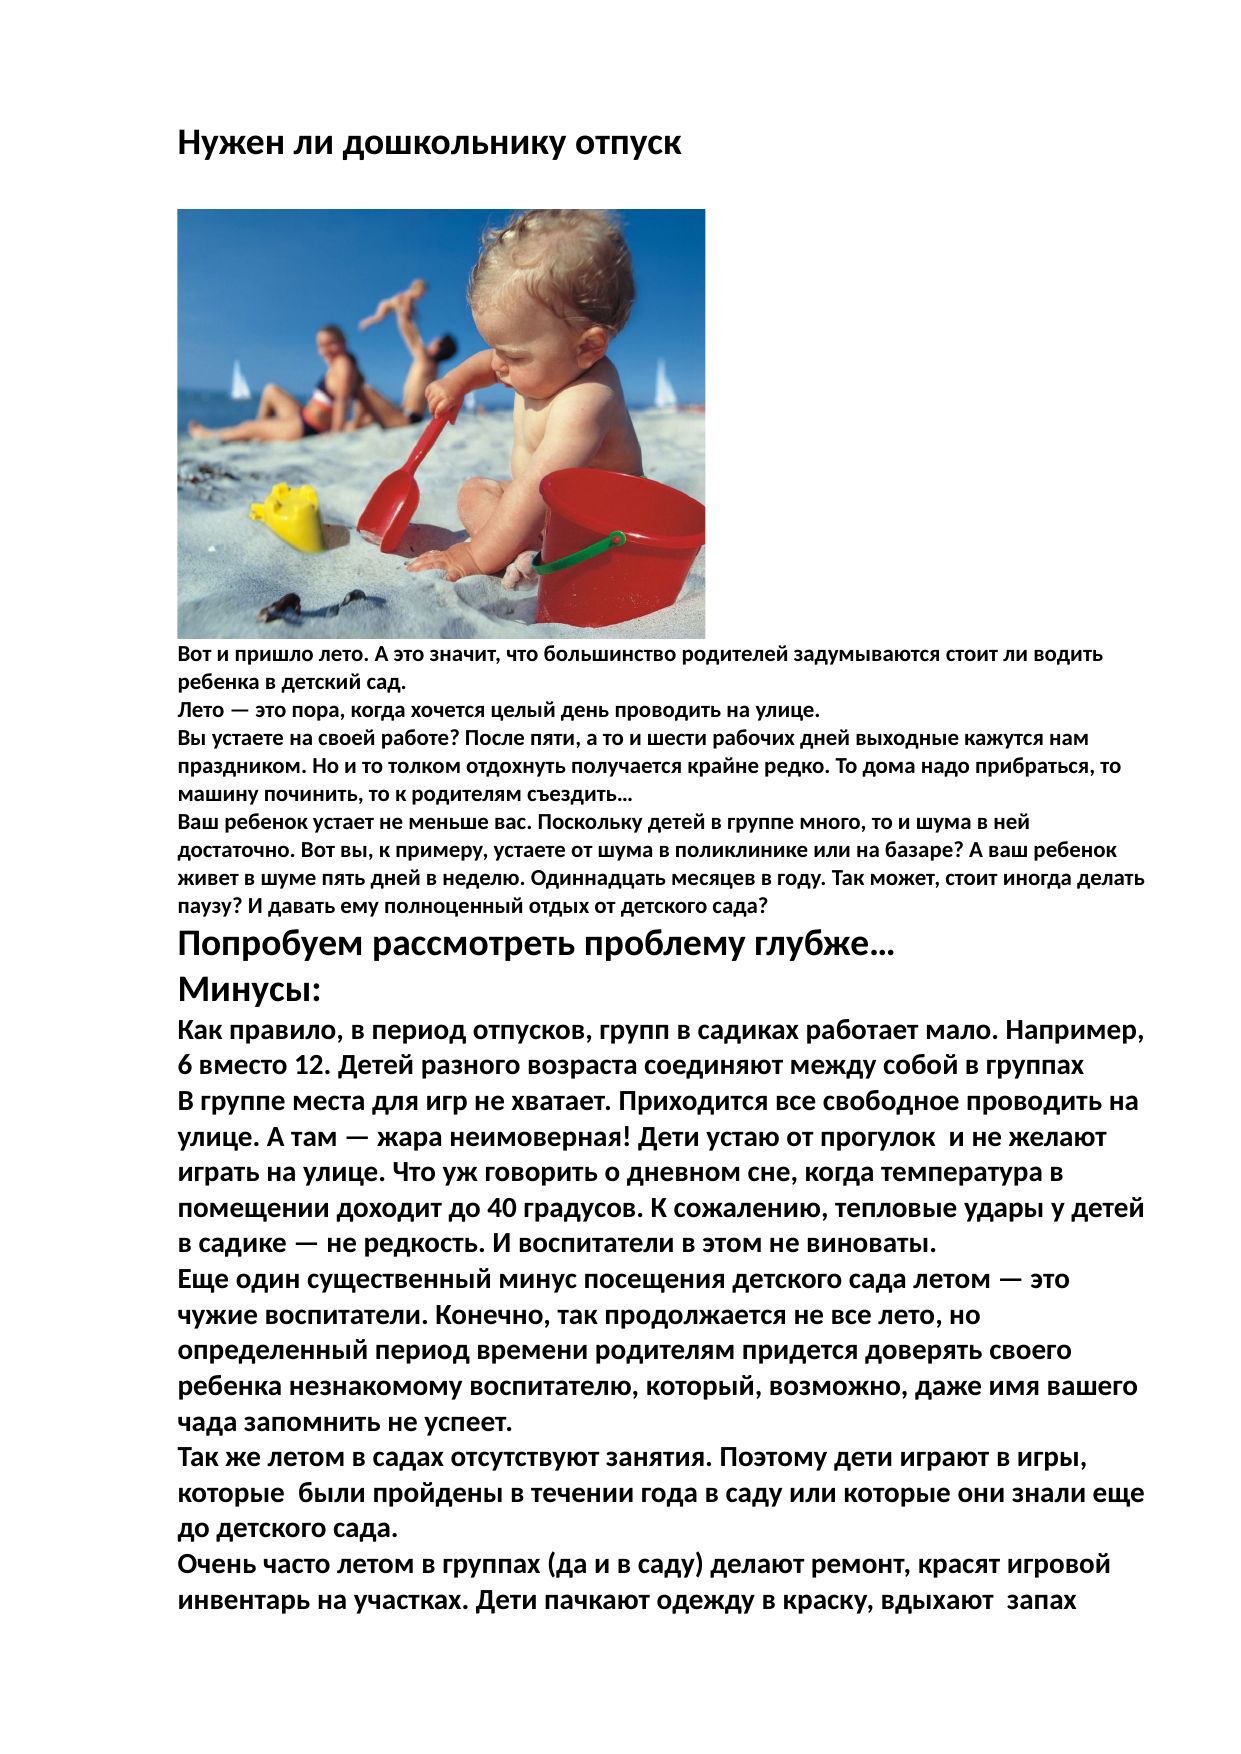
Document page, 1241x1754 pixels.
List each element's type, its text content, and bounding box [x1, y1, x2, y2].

text Попробуем рассмотреть проблему глубже… [177, 919, 1152, 965]
text Еще один существенный минус посещения детского сада летом — это чужие воспитатели. Конечно, так продолжается не все лето, но определенный период времени родителям придется доверять своего ребенка незнакомому воспитателю, который, возможно, даже имя вашего чада запомнить не успеет. [177, 1260, 1152, 1438]
text Как правило, в период отпусков, групп в садиках работает мало. Например, 6 вместо 12. Детей разного возраста соединяют между собой в группах [177, 1011, 1152, 1082]
text Лето — это пора, когда хочется целый день проводить на улице. [177, 695, 1152, 723]
text Вот и пришло лето. А это значит, что большинство родителей задумываются стоит ли водить ребенка в детский сад. [177, 639, 1152, 695]
text Нужен ли дошкольнику отпуск [177, 118, 1152, 164]
text Так же летом в садах отсутствуют занятия. Поэтому дети играют в игры, которые были пройдены в течении года в саду или которые они знали еще до детского сада. [177, 1438, 1152, 1545]
text Вы устаете на своей работе? После пяти, а то и шести рабочих дней выходные кажутся нам праздником. Но и то толком отдохнуть получается крайне редко. То дома надо прибраться, то машину починить, то к родителям съездить… [177, 723, 1152, 807]
text Минусы: [177, 965, 1152, 1011]
picture [177, 209, 706, 639]
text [177, 1545, 1152, 1616]
text В группе места для игр не хватает. Приходится все свободное проводить на улице. А там — жара неимоверная! Дети устаю от прогулок и не желают играть на улице. Что уж говорить о дневном сне, когда температура в помещении доходит до 40 градусов. К сожалению, тепловые удары у детей в садике — не редкость. И воспитатели в этом не виноваты. [177, 1082, 1152, 1260]
text Ваш ребенок устает не меньше вас. Поскольку детей в группе много, то и шума в ней достаточно. Вот вы, к примеру, устаете от шума в поликлинике или на базаре? А ваш ребенок живет в шуме пять дней в неделю. Одиннадцать месяцев в году. Так может, стоит иногда делать паузу? И давать ему полноценный отдых от детского сада? [177, 807, 1152, 919]
